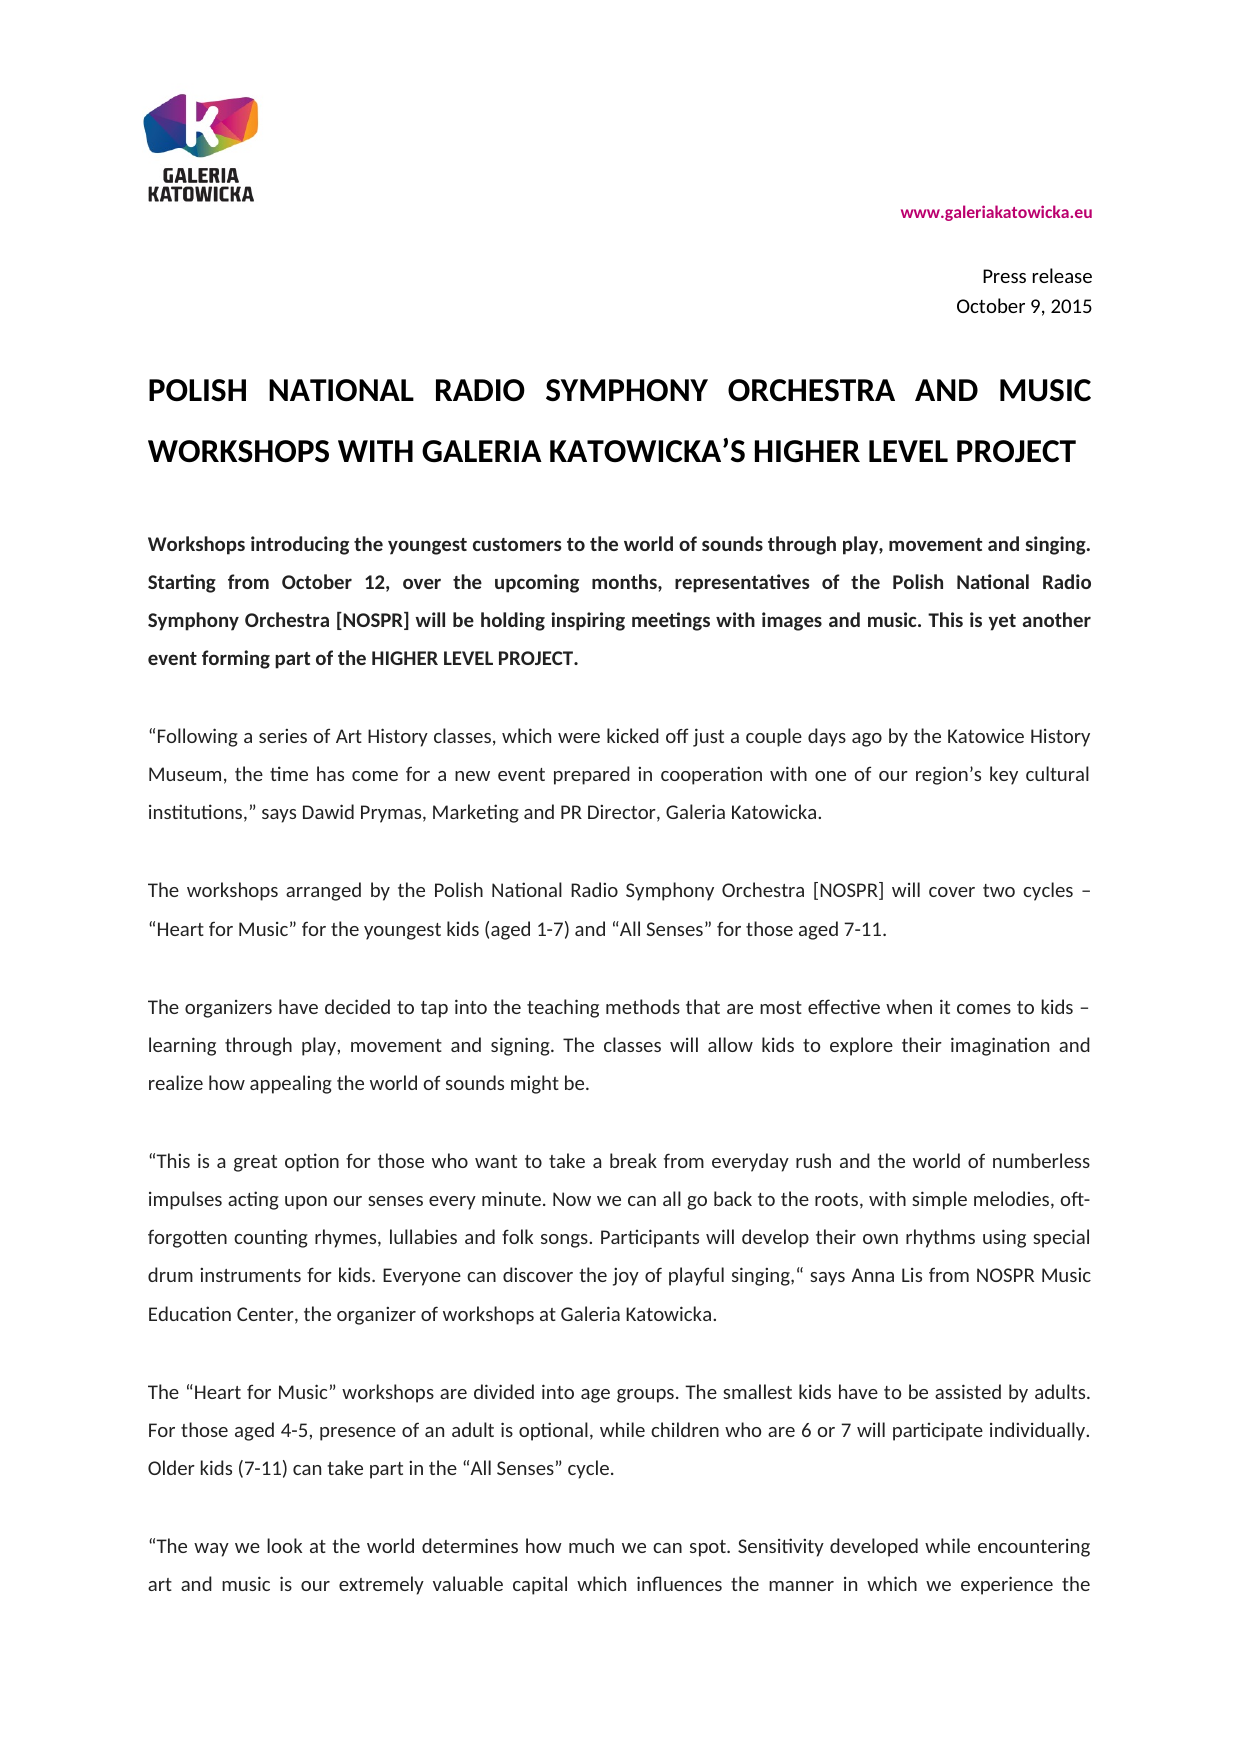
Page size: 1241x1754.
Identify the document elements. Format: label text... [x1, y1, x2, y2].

text The workshops arranged by the Polish National Radio Symphony Orchestra [NOSPR] will cover two cycles – “Heart for Music” for the youngest kids (aged 1-7) and “All Senses” for those aged 7-11. [148, 878, 1093, 941]
text Workshops introducing the youngest customers to the world of sounds through play, movement and singing. Starting from October 12, over the upcoming months, representatives of the Polish National Radio Symphony Orchestra [NOSPR] will be holding inspiring meetings with images and music. This is yet another event forming part of the HIGHER LEVEL PROJECT. [148, 531, 1093, 671]
text “This is a great option for those who want to take a break from everyday rush and the world of numberless impulses acting upon our senses every minute. Now we can all go back to the roots, with simple melodies, oft-forgotten counting rhymes, lullabies and folk songs. Participants will develop their own rhythms using special drum instruments for kids. Everyone can discover the joy of playful singing,“ says Anna Lis from NOSPR Music Education Center, the organizer of workshops at Galeria Katowicka. [148, 1148, 1093, 1326]
text POLISH NATIONAL RADIO SYMPHONY ORCHESTRA AND MUSIC WORKSHOPS WITH GALERIA KATOWICKA’S HIGHER LEVEL PROJECT [148, 369, 1093, 471]
picture [141, 60, 288, 235]
text The “Heart for Music” workshops are divided into age groups. The smallest kids have to be assisted by adults. For those aged 4-5, presence of an adult is optional, while children who are 6 or 7 will participate individually. Older kids (7-11) can take part in the “All Senses” cycle. [148, 1379, 1093, 1481]
text Press release [148, 264, 1093, 289]
text The organizers have decided to tap into the teaching methods that are most effective when it comes to kids – learning through play, movement and signing. The classes will allow kids to explore their imagination and realize how appealing the world of sounds might be. [148, 994, 1093, 1096]
text “Following a series of Art History classes, which were kicked off just a couple days ago by the Katowice History Museum, the time has come for a new event prepared in cooperation with one of our region’s key cultural institutions,” says Dawid Prymas, Marketing and PR Director, Galeria Katowicka. [148, 723, 1093, 825]
text October 9, 2015 [148, 293, 1093, 318]
